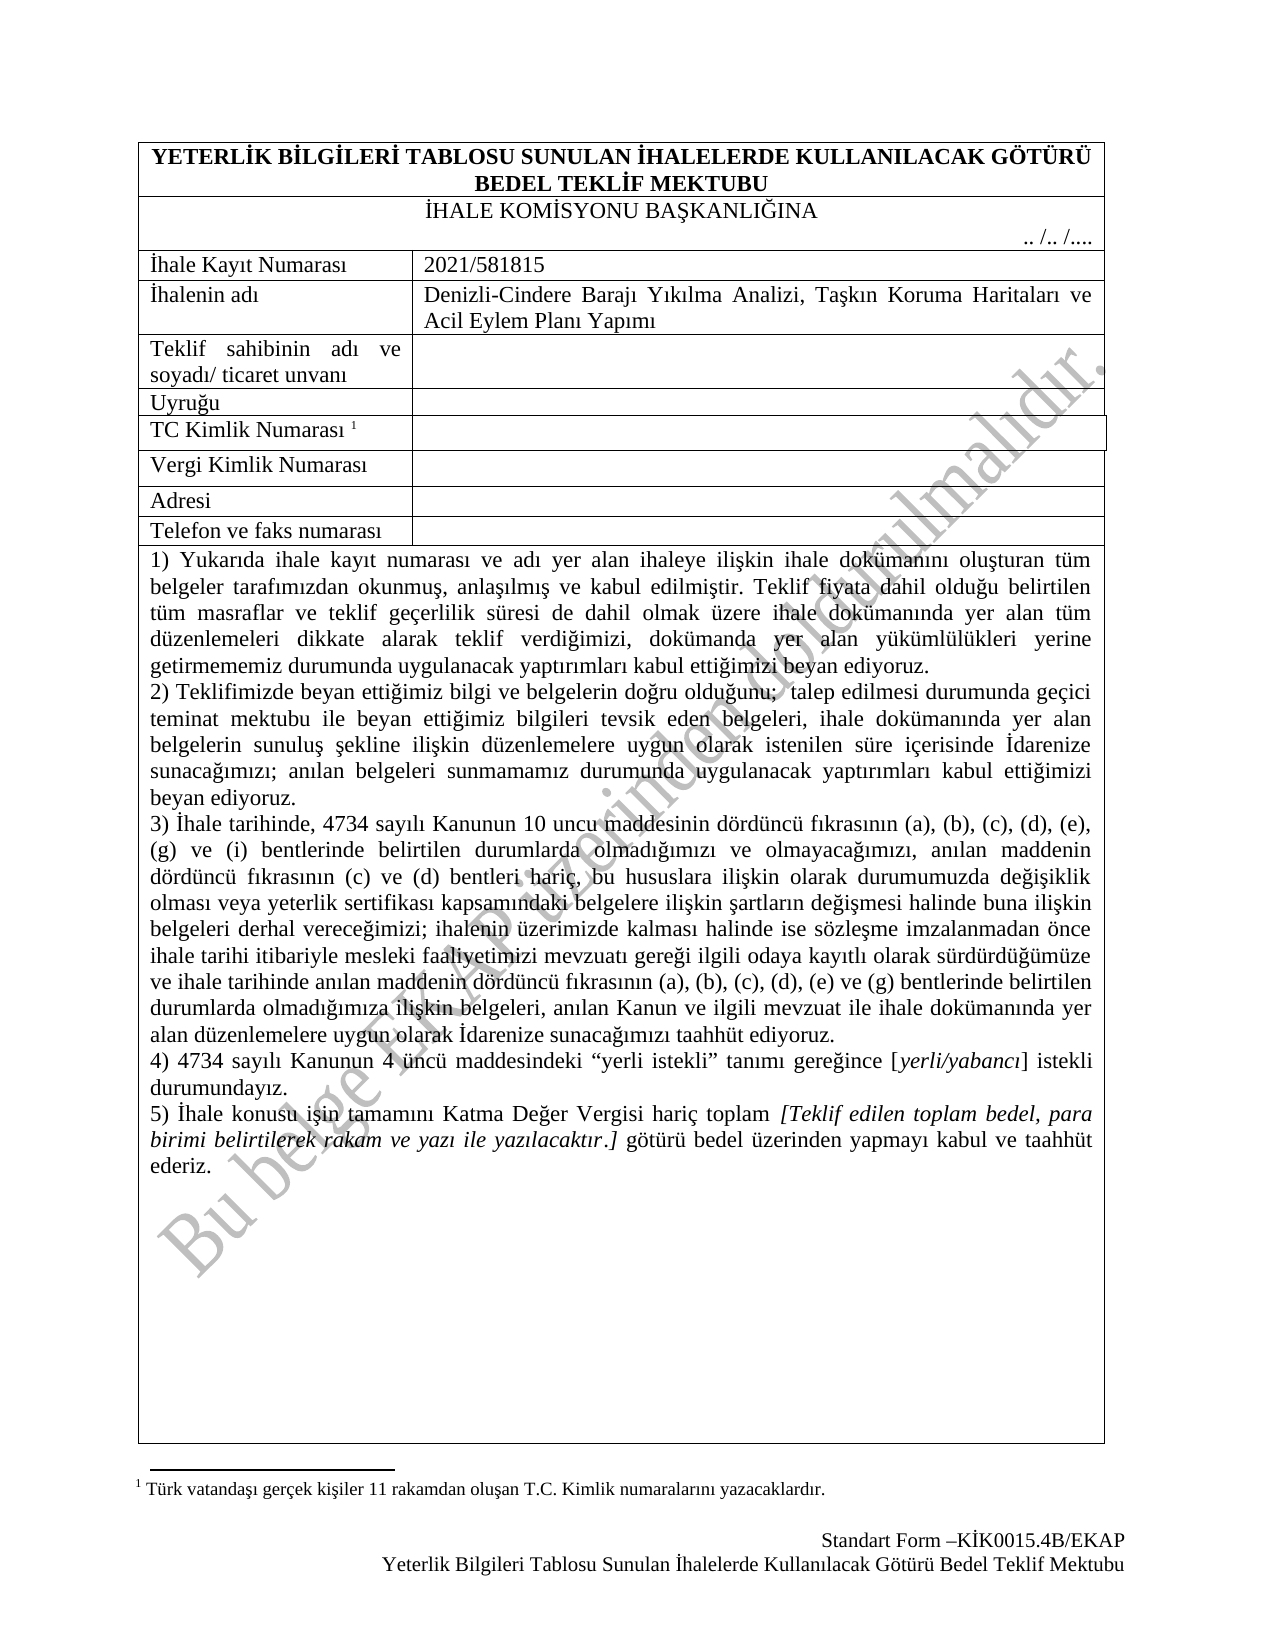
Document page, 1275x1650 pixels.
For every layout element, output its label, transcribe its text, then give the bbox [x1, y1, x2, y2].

table_cell [413, 389, 1104, 415]
table_cell [413, 517, 1104, 545]
table_cell Denizli-Cindere Barajı Yıkılma Analizi, Taşkın Koruma Haritaları ve Acil Eylem Planı Yapımı [413, 281, 1104, 334]
table_cell TC Kimlik Numarası [139, 416, 412, 450]
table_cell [139, 546, 1104, 1442]
table_cell 2021/581815 [413, 251, 1104, 280]
table_cell İhale Kayıt Numarası [139, 251, 412, 280]
table_cell [413, 487, 1104, 516]
table_cell [413, 451, 1104, 486]
table_cell Vergi Kimlik Numarası [139, 451, 412, 486]
table_cell İhalenin adı [139, 281, 412, 334]
table_cell Telefon ve faks numarası [139, 517, 412, 545]
table_cell [413, 335, 1104, 388]
table_cell [413, 416, 1106, 450]
table_header YETERLİK BİLGİLERİ TABLOSU SUNULAN İHALELERDE KULLANILACAK GÖTÜRÜ BEDEL TEKLİF MEKTUBU [139, 143, 1104, 196]
table_cell Adresi [139, 487, 412, 516]
table_cell Teklif sahibinin adı ve soyadı/ ticaret unvanı [139, 335, 412, 388]
table_cell Uyruğu [139, 389, 412, 415]
table_cell İHALE KOMİSYONU BAŞKANLIĞINA .. /.. /.... [139, 197, 1104, 250]
